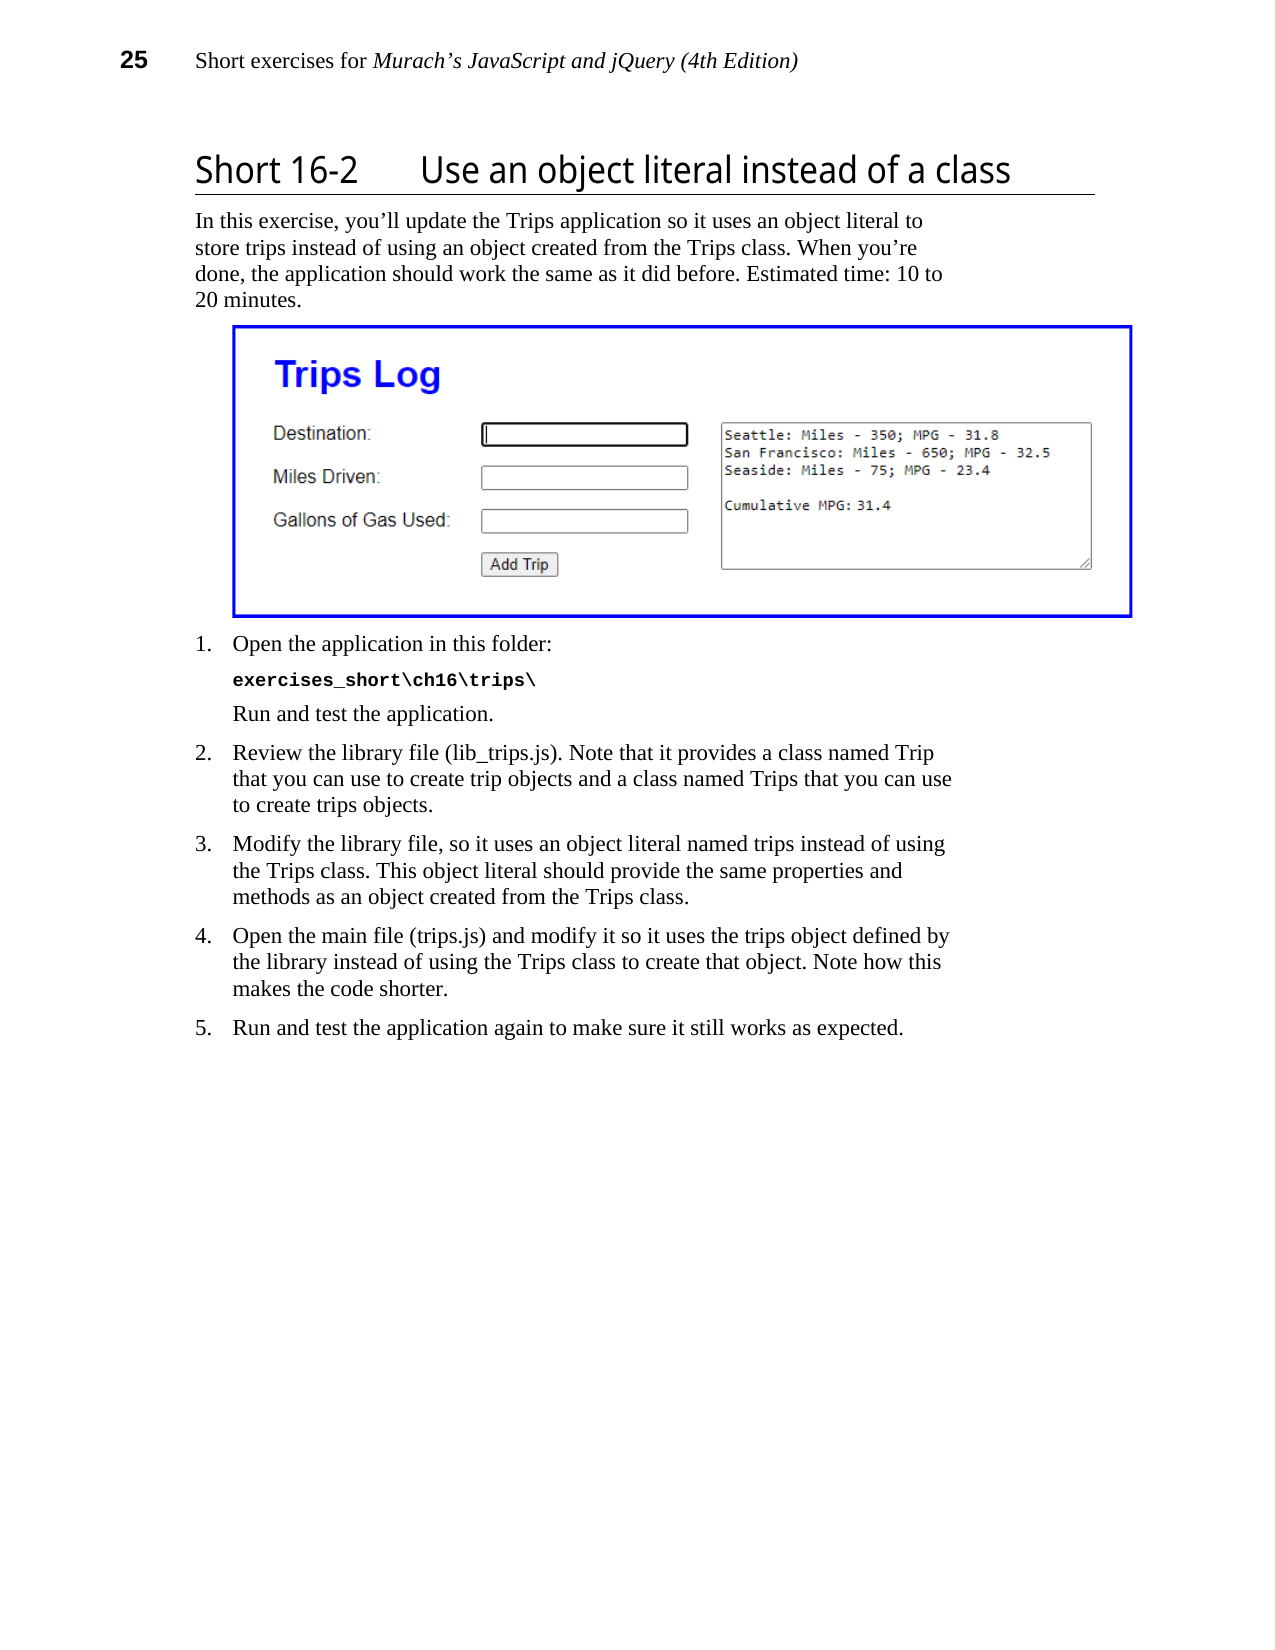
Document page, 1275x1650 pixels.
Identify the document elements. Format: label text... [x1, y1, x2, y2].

list Run and test the application again to make sure it still works as expected. [195, 1013, 964, 1040]
subtitle Short 16-2 Use an object literal instead of a class [195, 150, 1095, 194]
picture [232, 325, 1133, 618]
text In this exercise, you’ll update the Trips application so it uses an object literal to store trips instead of using an object created from the Trips class. When you’re done, the application should work the same as it did before. Estimated time: 10 to 20 minutes. [195, 207, 964, 313]
text exercises_short\ch16\trips\ [232, 669, 1065, 692]
list Open the application in this folder: [195, 630, 964, 656]
list Open the main file (trips.js) and modify it so it uses the trips object defined by the library instead of using the Trips class to create that object. Note how this makes the code shorter. [195, 922, 964, 1001]
list Modify the library file, so it uses an object literal named trips instead of using the Trips class. This object literal should provide the same properties and methods as an object created from the Trips class. [195, 830, 964, 909]
list Review the library file (lib_trips.js). Note that it provides a class named Trip that you can use to create trip objects and a class named Trips that you can use to create trips objects. [195, 739, 964, 818]
text Run and test the application. [232, 700, 964, 726]
